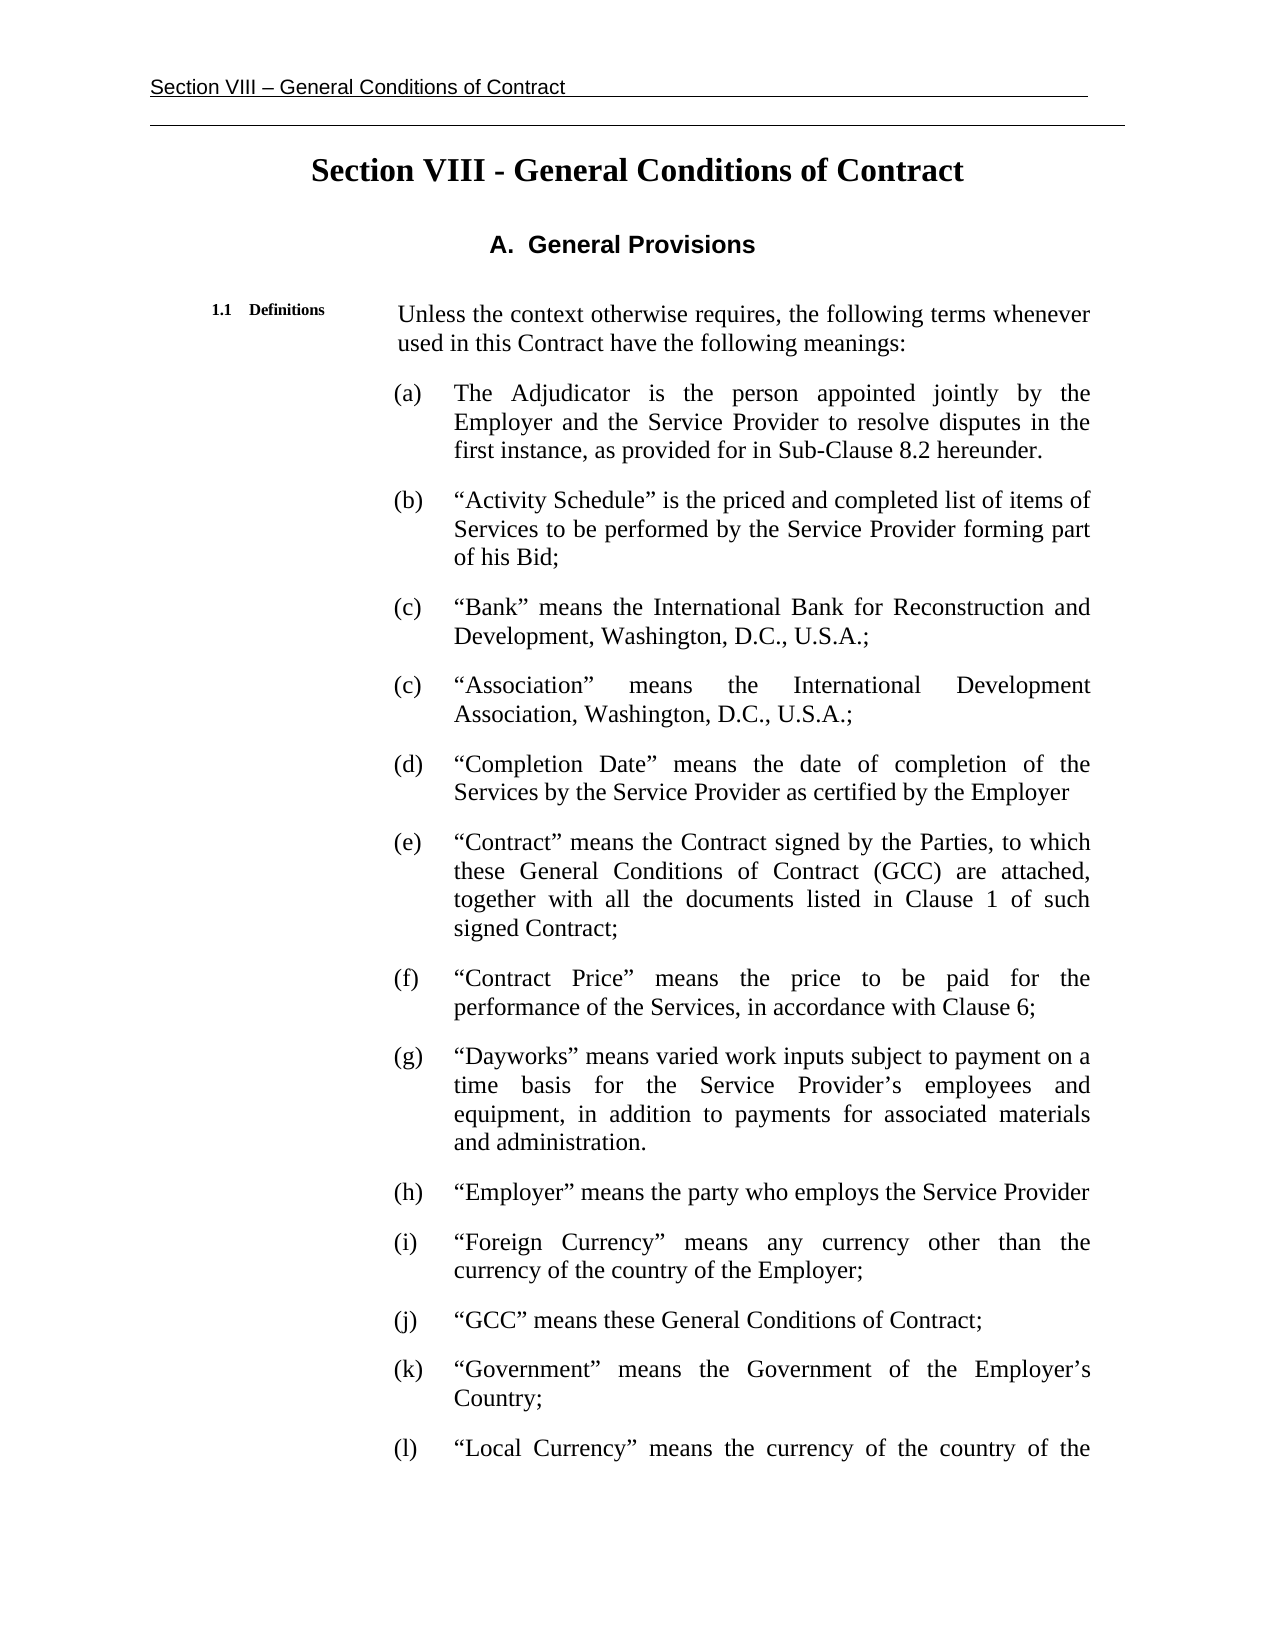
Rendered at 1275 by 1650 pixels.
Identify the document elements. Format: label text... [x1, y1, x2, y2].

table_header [386, 300, 1102, 1462]
table_header 1.1 Definitions [150, 300, 386, 1462]
subtitle A. General Provisions [150, 229, 1095, 258]
list Section VIII - General Conditions of Contract [150, 150, 1125, 188]
